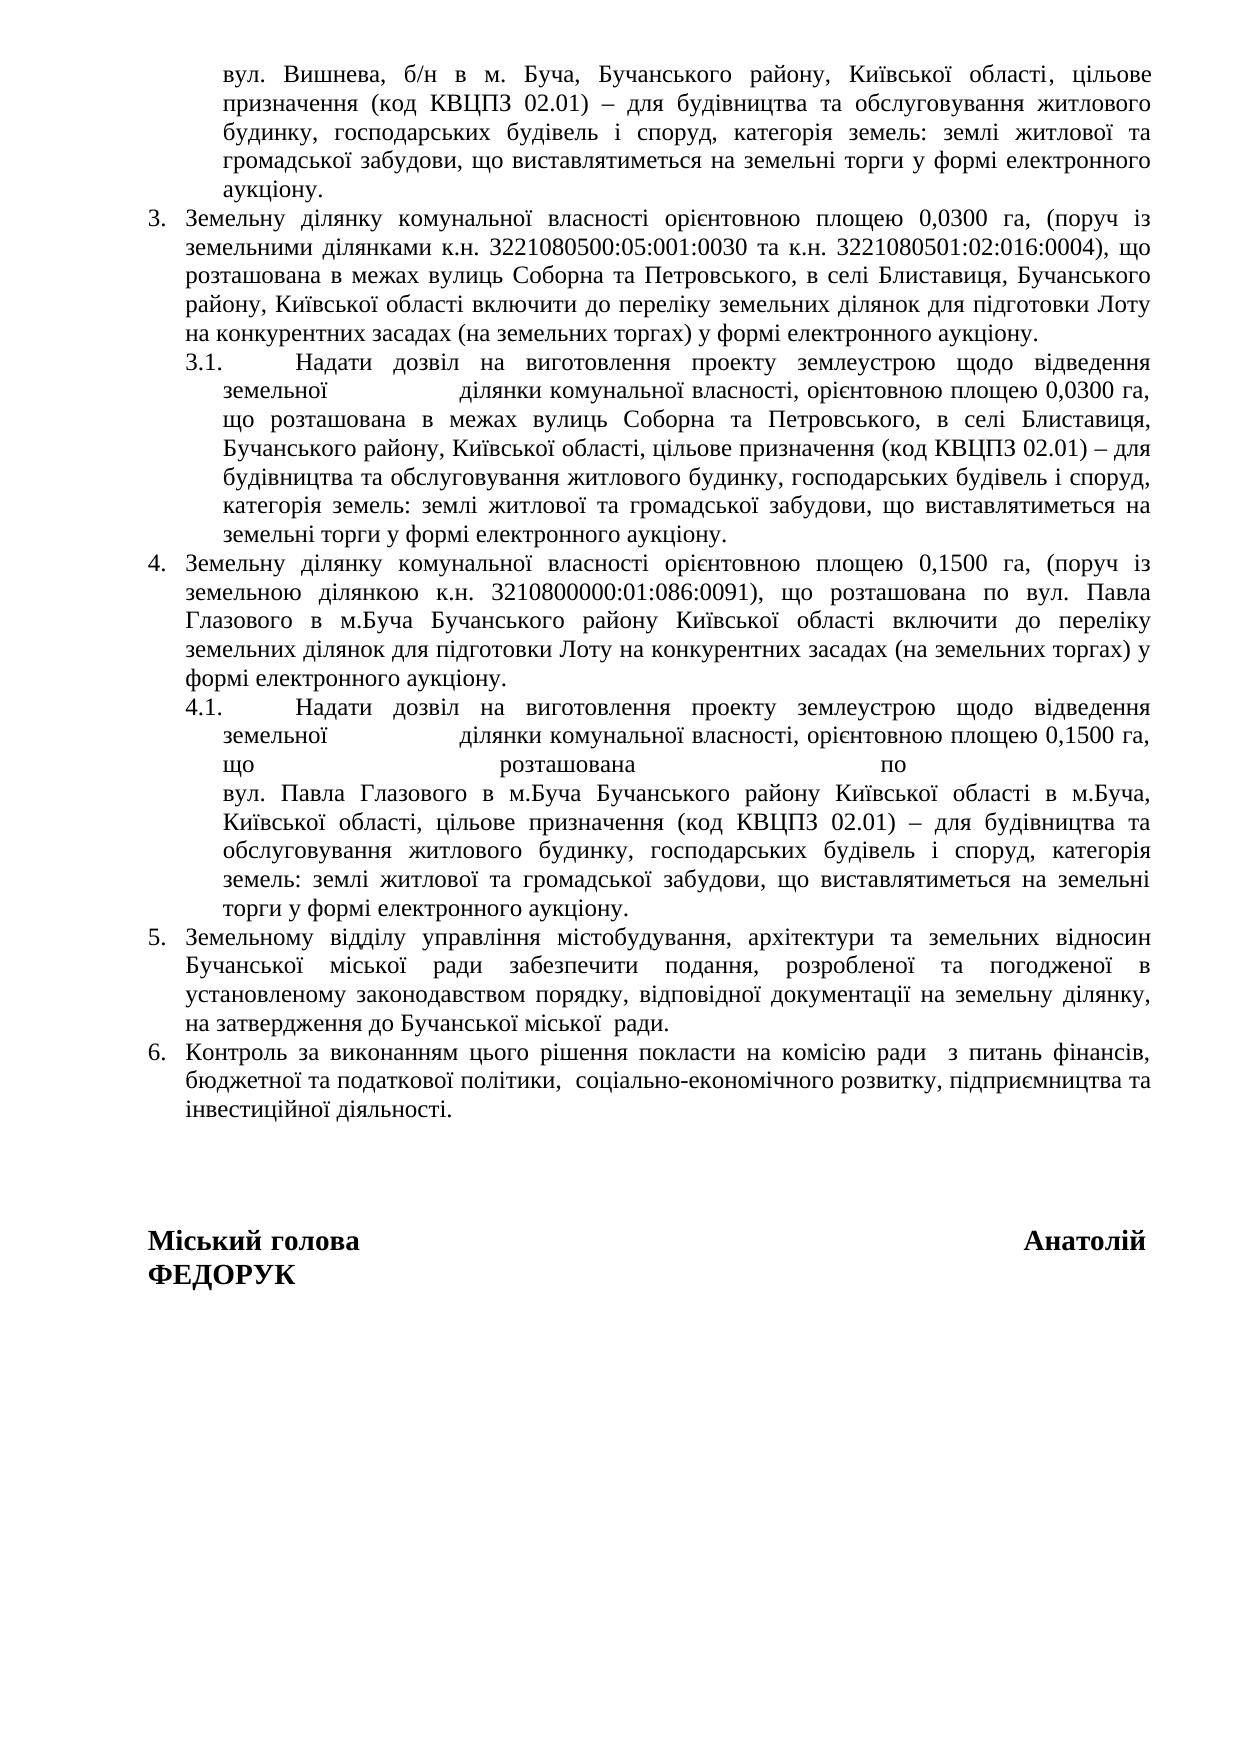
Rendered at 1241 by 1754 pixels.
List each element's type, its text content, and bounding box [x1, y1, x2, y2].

list Земельну ділянку комунальної власності орієнтовною площею 0,1500 га, (поруч із земельною ділянкою к.н. 3210800000:01:086:0091), що розташована по вул. Павла Глазового в м.Буча Бучанського району Київської області включити до переліку земельних ділянок для підготовки Лоту на конкурентних засадах (на земельних торгах) у формі електронного аукціону. [148, 548, 1152, 692]
list Контроль за виконанням цього рішення покласти на комісію ради з питань фінансів, бюджетної та податкової політики, соціально-економічного розвитку, підприємництва та інвестиційної діяльності. [148, 1037, 1152, 1123]
list Земельну ділянку комунальної власності орієнтовною площею 0,0300 га, (поруч із земельними ділянками к.н. 3221080500:05:001:0030 та к.н. 3221080501:02:016:0004), що розташована в межах вулиць Соборна та Петровського, в селі Блиставиця, Бучанського району, Київської області включити до переліку земельних ділянок для підготовки Лоту на конкурентних засадах (на земельних торгах) у формі електронного аукціону. [148, 203, 1152, 347]
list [185, 59, 1152, 203]
text Міський голова Анатолій ФЕДОРУК [148, 1223, 1152, 1291]
list Земельному відділу управління містобудування, архітектури та земельних відносин Бучанської міської ради забезпечити подання, розробленої та погодженої в установленому законодавством порядку, відповідної документації на земельну ділянку, на затвердження до Бучанської міської ради. [148, 922, 1152, 1037]
list Надати дозвіл на виготовлення проекту землеустрою щодо відведення земельної ділянки комунальної власності, орієнтовною площею 0,0300 га, що розташована в межах вулиць Соборна та Петровського, в селі Блиставиця, Бучанського району, Київської області, цільове призначення (код КВЦПЗ 02.01) – для будівництва та обслуговування житлового будинку, господарських будівель і споруд, категорія земель: землі житлової та громадської забудови, що виставлятиметься на земельні торги у формі електронного аукціону. [185, 347, 1152, 548]
list Надати дозвіл на виготовлення проекту землеустрою щодо відведення земельної ділянки комунальної власності, орієнтовною площею 0,1500 га, що розташована по вул. Павла Глазового в м.Буча Бучанського району Київської області в м.Буча, Київської області, цільове призначення (код КВЦПЗ 02.01) – для будівництва та обслуговування житлового будинку, господарських будівель і споруд, категорія земель: землі житлової та громадської забудови, що виставлятиметься на земельні торги у формі електронного аукціону. [185, 692, 1152, 922]
